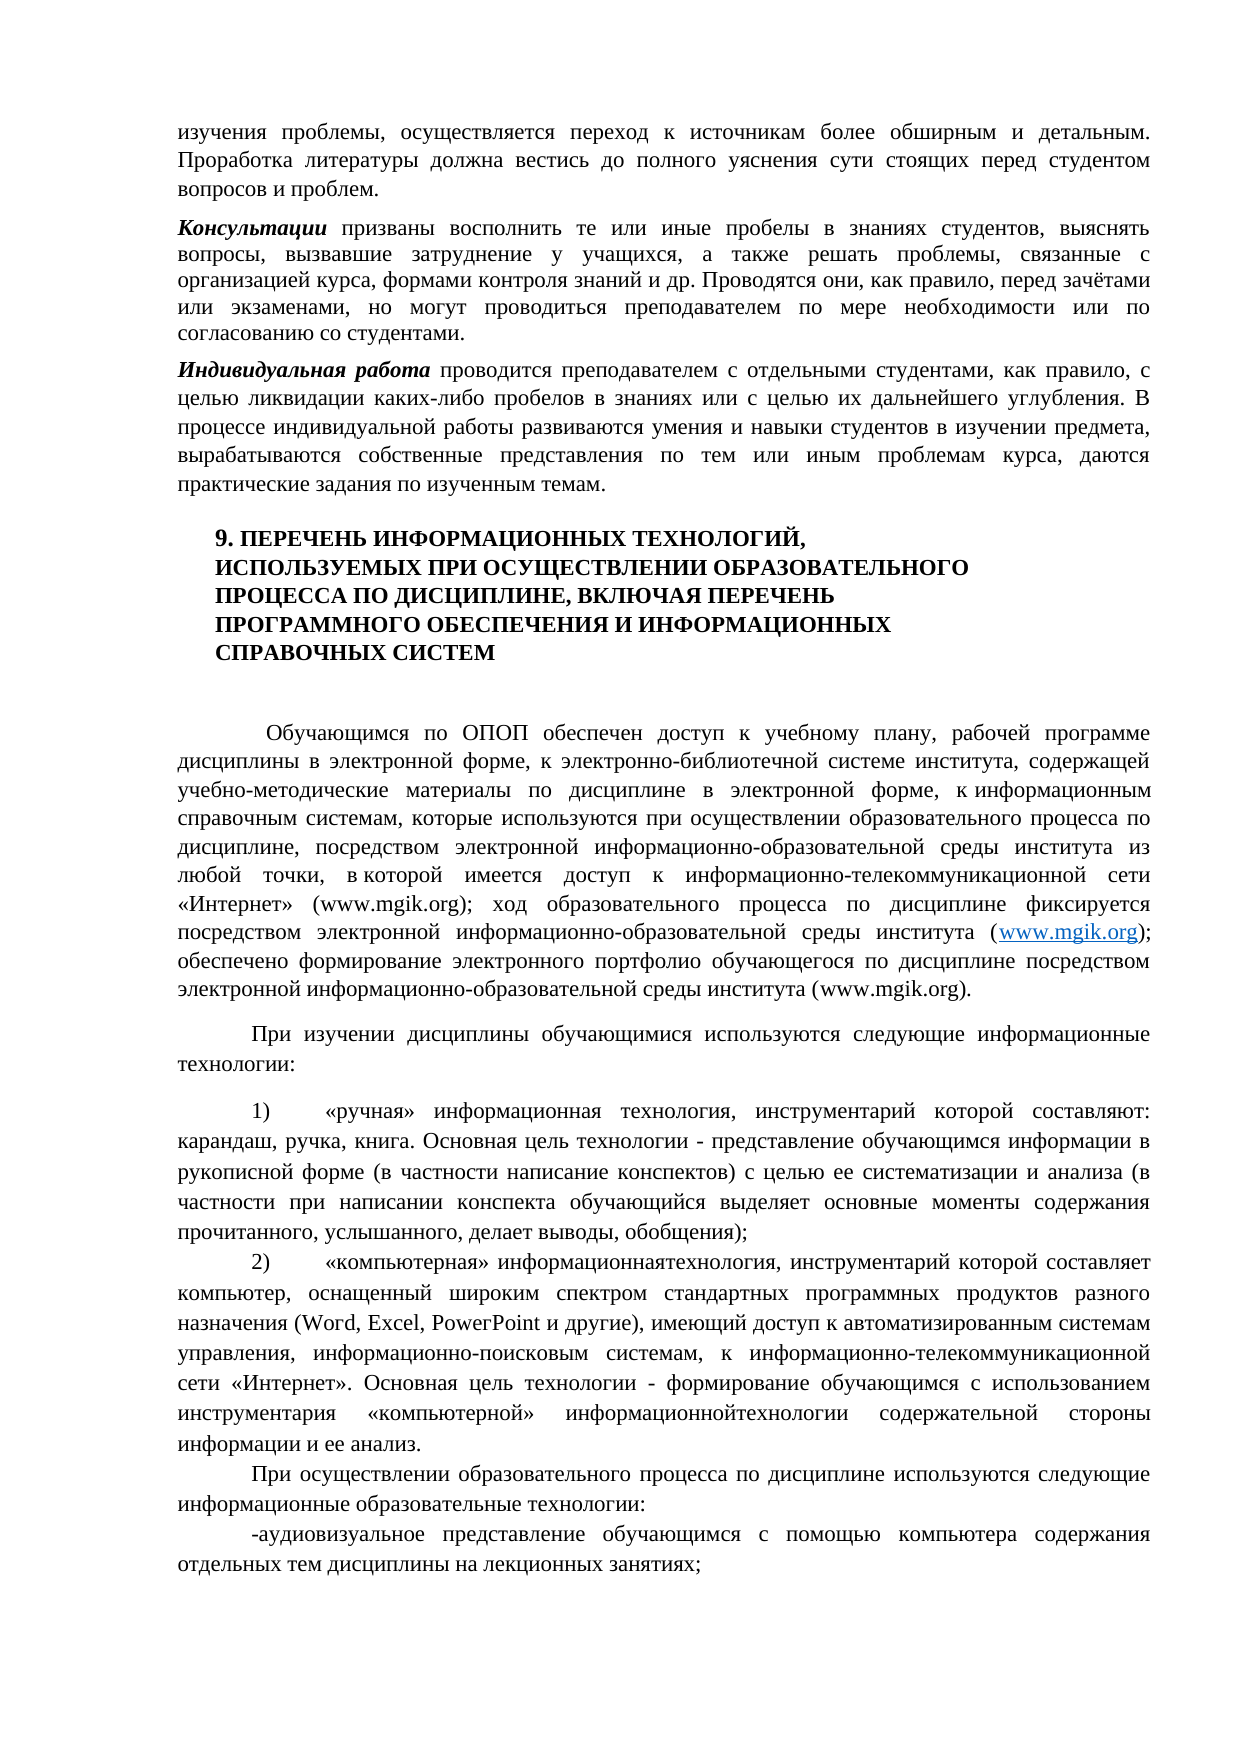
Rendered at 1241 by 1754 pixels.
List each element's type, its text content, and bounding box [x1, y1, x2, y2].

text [177, 118, 1152, 201]
text Обучающимся по ОПОП обеспечен доступ к учебному плану, рабочей программе дисциплины в электронной форме, к электронно-библиотечной системе института, содержащей учебно-методические материалы по дисциплине в электронной форме, к информационным справочным системам, которые используются при осуществлении образовательного процесса по дисциплине, посредством электронной информационно-образовательной среды института из любой точки, в которой имеется доступ к информационно-телекоммуникационной сети «Интернет» (www.mgik.org); ход образовательного процесса по дисциплине фиксируется посредством электронной информационно-образовательной среды института (www.mgik.org); обеспечено формирование электронного портфолио обучающегося по дисциплине посредством электронной информационно-образовательной среды института (www.mgik.org). [177, 719, 1152, 1001]
text -аудиовизуальное представление обучающимся с помощью компьютера содержания отдельных тем дисциплины на лекционных занятиях; [177, 1520, 1152, 1577]
text При изучении дисциплины обучающимися используются следующие информационные технологии: [177, 1020, 1152, 1077]
text Консультации призваны восполнить те или иные пробелы в знаниях студентов, выяснять вопросы, вызвавшие затруднение у учащихся, а также решать проблемы, связанные с организацией курса, формами контроля знаний и др. Проводятся они, как правило, перед зачётами или экзаменами, но могут проводиться преподавателем по мере необходимости или по согласованию со студентами. [177, 214, 1152, 346]
list «компьютерная» информационнаятехнология, инструментарий которой составляет компьютер, оснащенный широким спектром стандартных программных продуктов разного назначения (Wогd, Ехсеl, PowегРоint и другие), имеющий доступ к автоматизированным системам управления, информационно-поисковым системам, к информационно-телекоммуникационной сети «Интернет». Основная цель технологии - формирование обучающимся с использованием инструментария «компьютерной» информационнойтехнологии содержательной стороны информации и ее анализ. [177, 1248, 1152, 1456]
text 9. ПЕРЕЧЕНЬ ИНФОРМАЦИОННЫХ ТЕХНОЛОГИЙ, ИСПОЛЬЗУЕМЫХ ПРИ ОСУЩЕСТВЛЕНИИ ОБРАЗОВАТЕЛЬНОГО ПРОЦЕССА ПО ДИСЦИПЛИНЕ, ВКЛЮЧАЯ ПЕРЕЧЕНЬ ПРОГРАММНОГО ОБЕСПЕЧЕНИЯ И ИНФОРМАЦИОННЫХ СПРАВОЧНЫХ СИСТЕМ [215, 523, 1014, 666]
text При осуществлении образовательного процесса по дисциплине используются следующие информационные образовательные технологии: [177, 1460, 1152, 1516]
list «ручная» информационная технология, инструментарий которой составляют: карандаш, ручка, книга. Основная цель технологии - представление обучающимся информации в рукописной форме (в частности написание конспектов) с целью ее систематизации и анализа (в частности при написании конспекта обучающийся выделяет основные моменты содержания прочитанного, услышанного, делает выводы, обобщения); [177, 1097, 1152, 1244]
text Индивидуальная работа проводится преподавателем с отдельными студентами, как правило, с целью ликвидации каких-либо пробелов в знаниях или с целью их дальнейшего углубления. В процессе индивидуальной работы развиваются умения и навыки студентов в изучении предмета, вырабатываются собственные представления по тем или иным проблемам курса, даются практические задания по изученным темам. [177, 356, 1152, 496]
